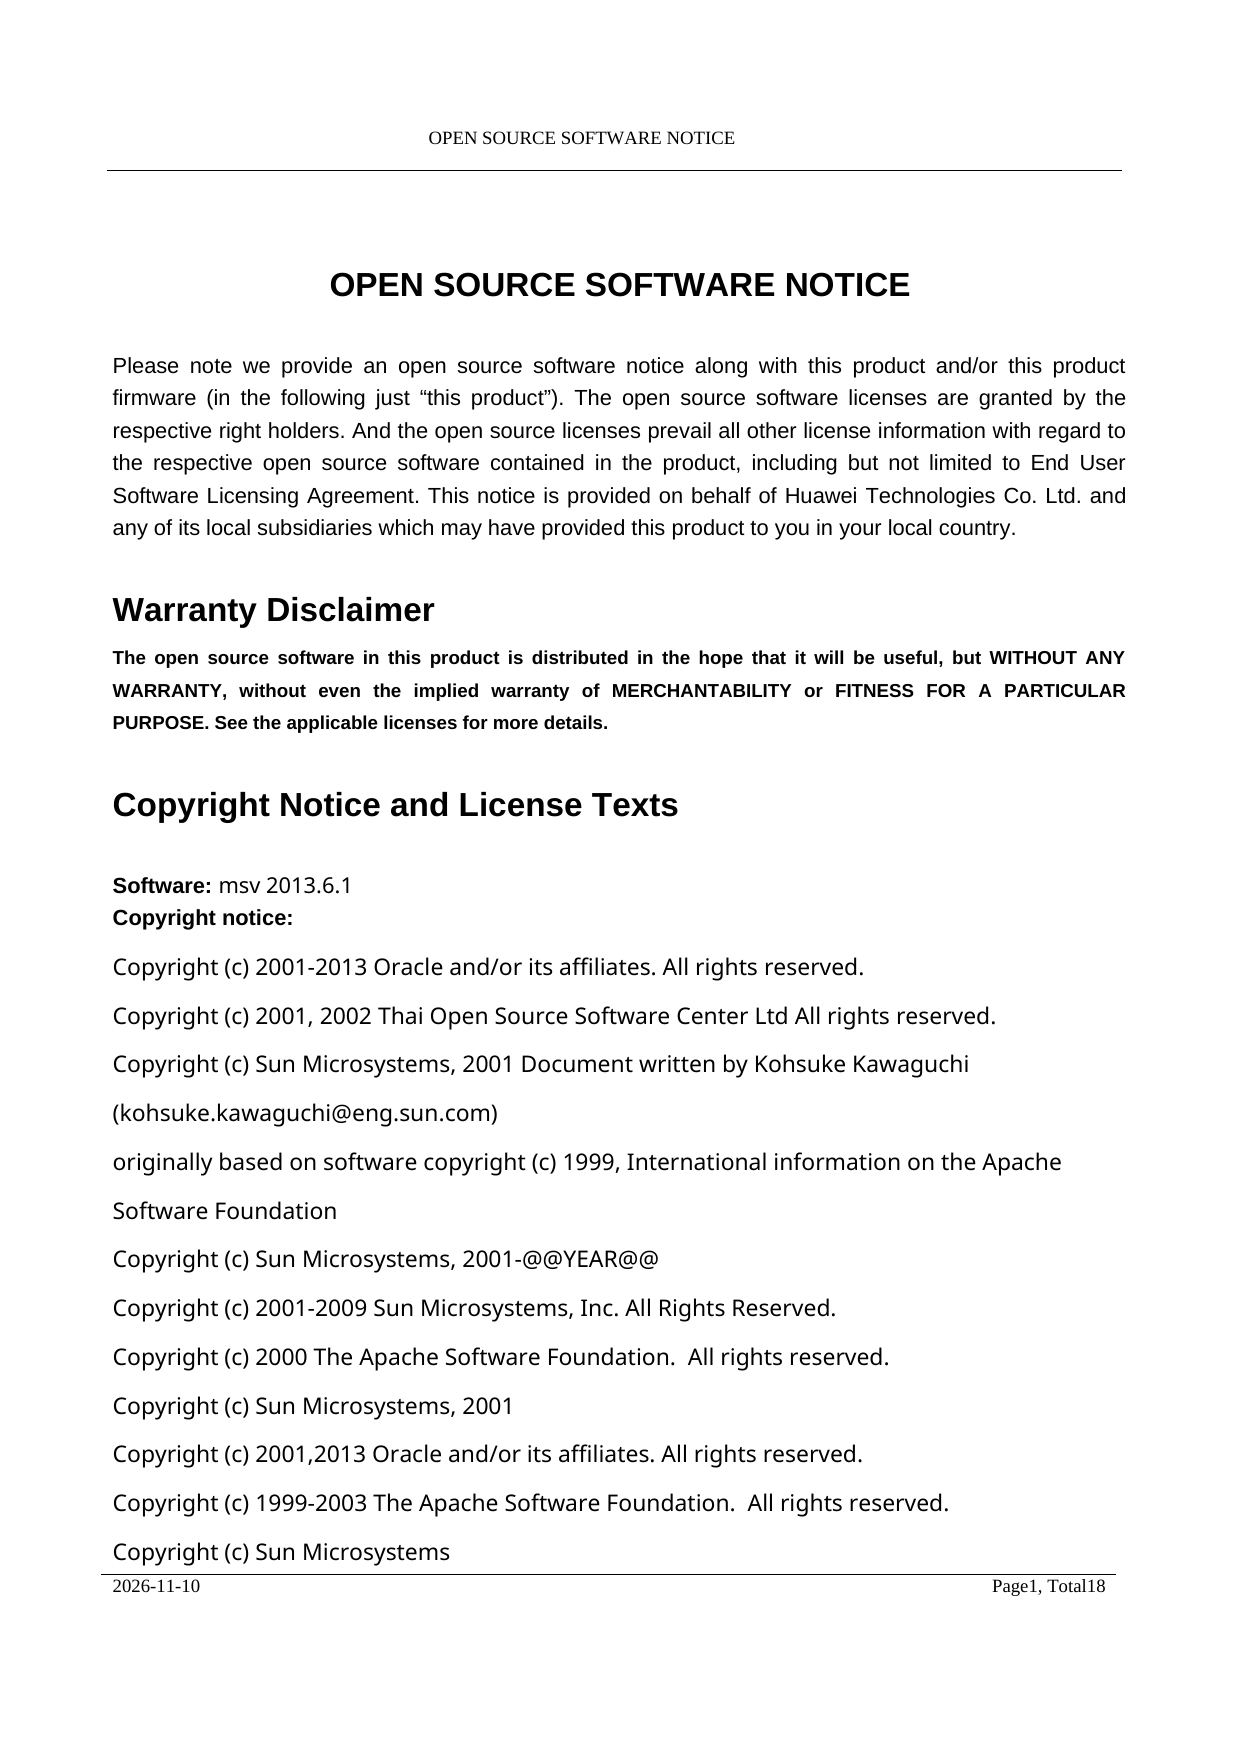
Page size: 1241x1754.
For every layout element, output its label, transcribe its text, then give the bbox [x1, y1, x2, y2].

text Copyright Notice and License Texts [112, 771, 1128, 836]
text The open source software in this product is distributed in the hope that it will be useful, but WITHOUT ANY WARRANTY, without even the implied warranty of MERCHANTABILITY or FITNESS FOR A PARTICULAR PURPOSE. See the applicable licenses for more details. [112, 641, 1128, 739]
text Please note we provide an open source software notice along with this product and/or this product firmware (in the following just “this product”). The open source software licenses are granted by the respective right holders. And the open source licenses prevail all other license information with regard to the respective open source software contained in the product, including but not limited to End User Software Licensing Agreement. This notice is provided on behalf of Huawei Technologies Co. Ltd. and any of its local subsidiaries which may have provided this product to you in your local country. [112, 349, 1128, 544]
text Warranty Disclaimer [112, 576, 1128, 641]
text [112, 901, 1128, 1568]
text OPEN SOURCE SOFTWARE NOTICE [112, 251, 1128, 316]
text Software: msv 2013.6.1 [112, 869, 1128, 901]
